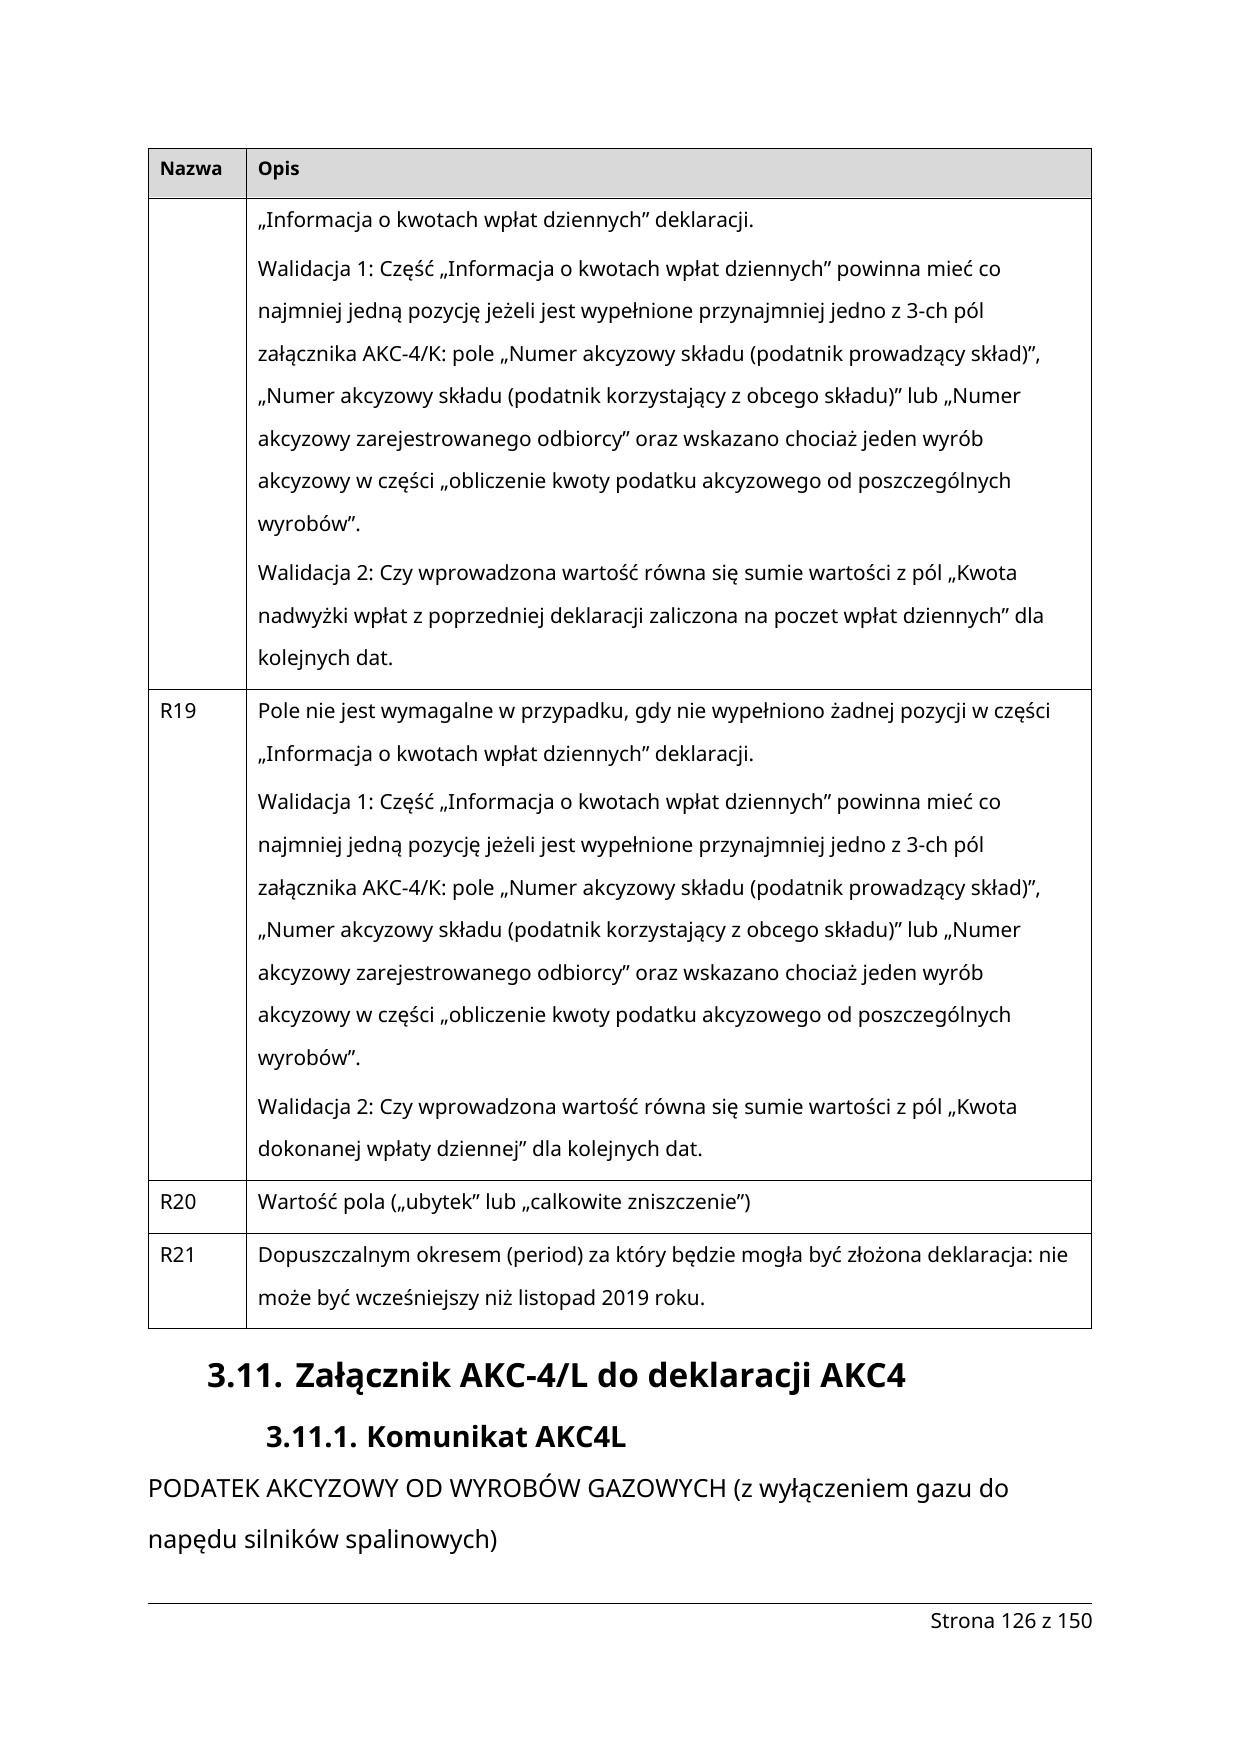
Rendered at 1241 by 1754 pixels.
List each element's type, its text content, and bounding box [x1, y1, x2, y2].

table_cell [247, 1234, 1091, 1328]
subtitle Załącznik AKC-4/L do deklaracji AKC4 [207, 1354, 1092, 1396]
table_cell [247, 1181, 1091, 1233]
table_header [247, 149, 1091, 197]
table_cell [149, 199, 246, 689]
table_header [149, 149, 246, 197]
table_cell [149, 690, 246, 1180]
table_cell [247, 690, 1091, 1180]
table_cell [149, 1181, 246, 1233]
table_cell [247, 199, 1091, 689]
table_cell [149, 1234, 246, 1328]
text PODATEK AKCYZOWY OD WYROBÓW GAZOWYCH (z wyłączeniem gazu do napędu silników spalinowych) [148, 1471, 1092, 1556]
subtitle Komunikat AKC4L [266, 1421, 1092, 1454]
